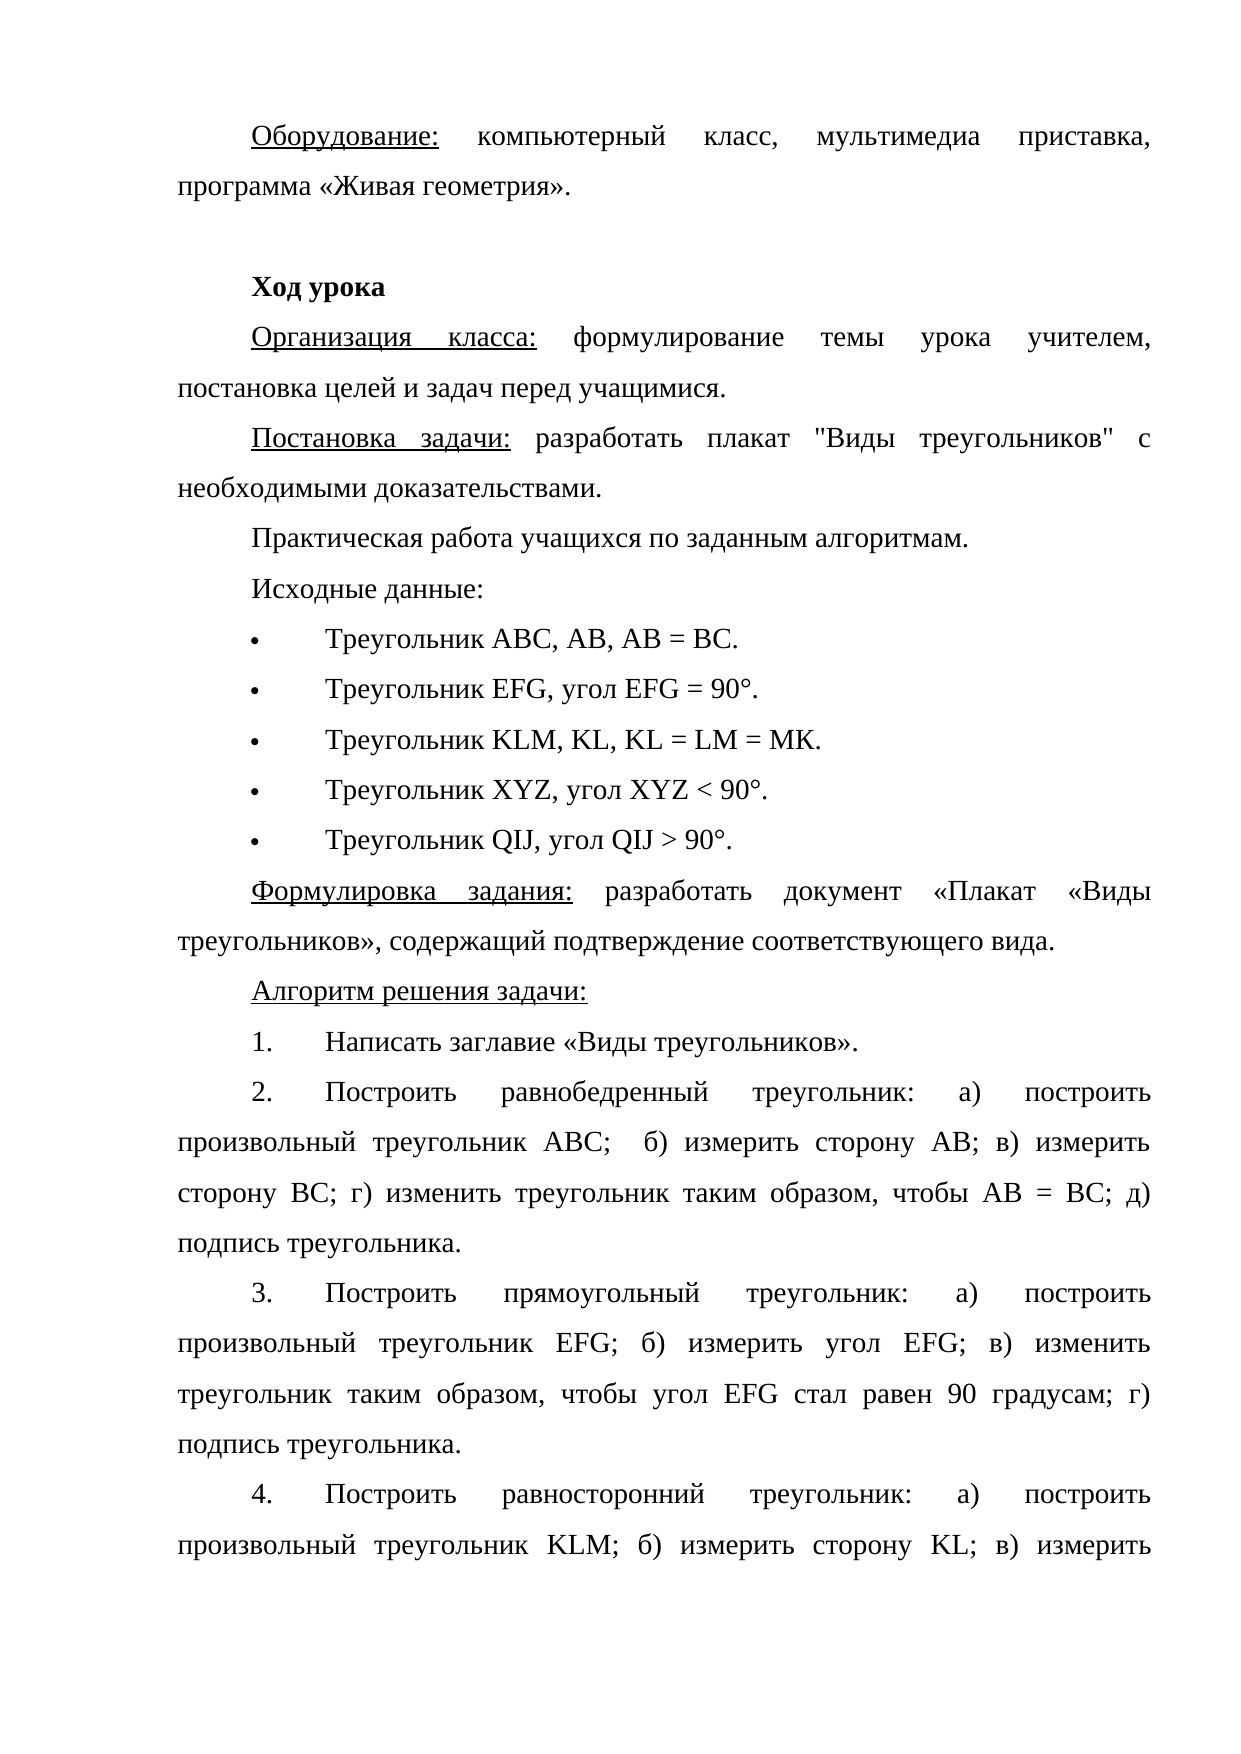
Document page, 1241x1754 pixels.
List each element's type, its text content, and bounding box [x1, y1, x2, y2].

text Формулировка задания: разработать документ «Плакат «Виды треугольников», содержащий подтверждение соответствующего вида. [177, 873, 1152, 957]
text Оборудование: компьютерный класс, мультимедиа приставка, программа «Живая геометрия». [177, 118, 1152, 202]
list Треугольник XYZ, угол XYZ < 90°. [177, 772, 1152, 806]
list Треугольник QIJ, угол QIJ > 90°. [177, 822, 1152, 856]
list Треугольник ABC, АВ, АВ = ВС. [177, 621, 1152, 655]
list Треугольник EFG, угол EFG = 90°. [177, 672, 1152, 705]
list Написать заглавие «Виды треугольников». [177, 1024, 1152, 1057]
text Алгоритм решения задачи: [177, 973, 1152, 1007]
list Построить равнобедренный треугольник: а) построить произвольный треугольник ABC; б) измерить сторону АВ; в) измерить сторону ВС; г) изменить треугольник таким образом, чтобы АВ = ВС; д) подпись треугольника. [177, 1074, 1152, 1258]
list Треугольник KLM, KL, KL = LM = МК. [177, 722, 1152, 755]
text Постановка задачи: разработать плакат "Виды треугольников" с необходимыми доказательствами. [177, 420, 1152, 504]
text Ход урока [177, 269, 1152, 303]
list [177, 1477, 1152, 1560]
text Исходные данные: [177, 571, 1152, 604]
text Организация класса: формулирование темы урока учителем, постановка целей и задач перед учащимися. [177, 319, 1152, 403]
text Практическая работа учащихся по заданным алгоритмам. [177, 521, 1152, 554]
list Построить прямоугольный треугольник: а) построить произвольный треугольник EFG; б) измерить угол EFG; в) изменить треугольник таким образом, чтобы угол EFG стал равен 90 градусам; г) подпись треугольника. [177, 1275, 1152, 1460]
